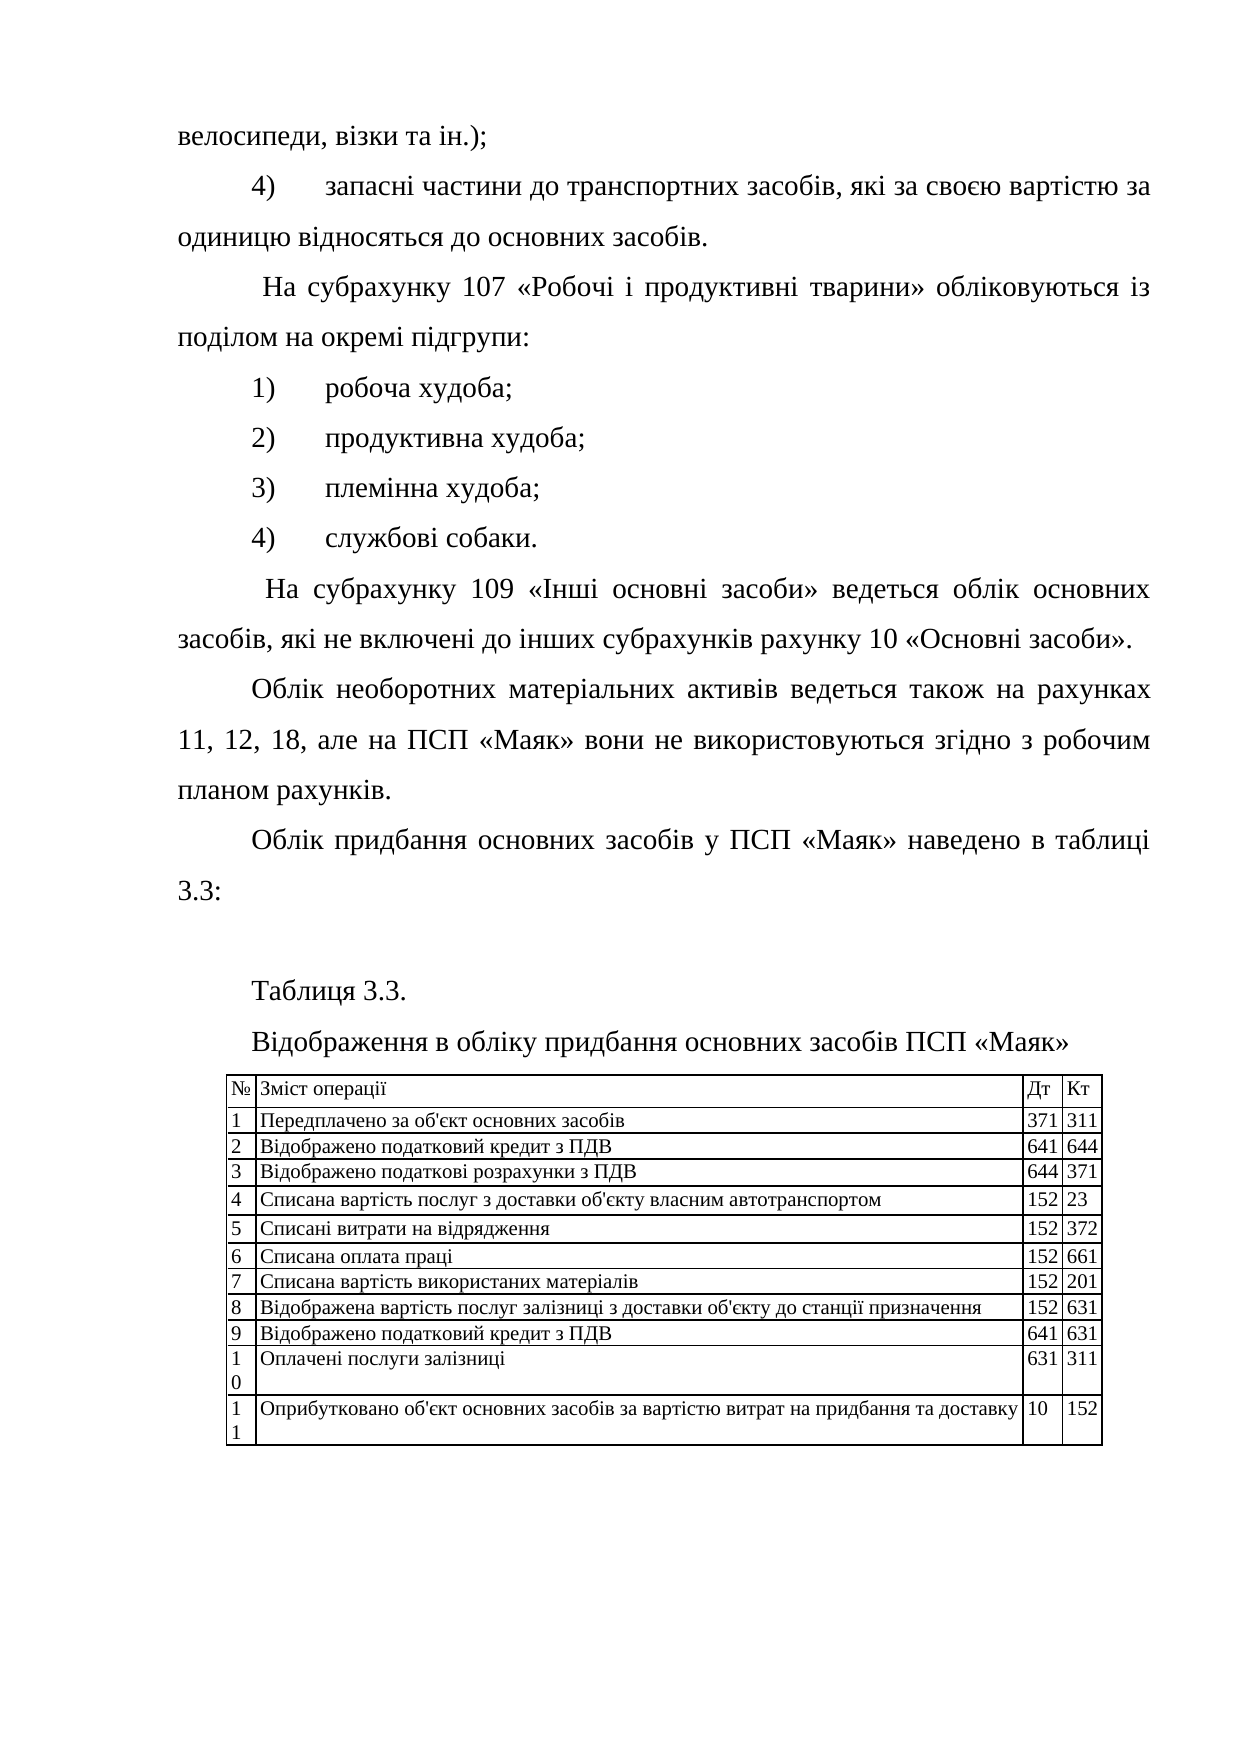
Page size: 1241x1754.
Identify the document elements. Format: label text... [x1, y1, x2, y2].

table_cell 23 [1063, 1187, 1101, 1214]
table_cell 152 [1024, 1187, 1062, 1214]
table_cell Оплачені послуги залізниці [257, 1346, 1022, 1394]
list племінна худоба; [177, 470, 1152, 504]
table_cell 10 [1024, 1396, 1062, 1444]
list робоча худоба; [177, 370, 1152, 403]
table_cell Оприбутковано об'єкт основних засобів за вартістю витрат на придбання та доставку [257, 1396, 1022, 1444]
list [177, 118, 1152, 152]
text Облік придбання основних засобів у ПСП «Маяк» наведено в таблиці 3.3: [177, 822, 1152, 906]
table_cell 311 [1063, 1346, 1101, 1394]
table_header Зміст операції [257, 1076, 1022, 1107]
text Таблиця 3.3. [177, 973, 1152, 1007]
table_cell 4 [227, 1186, 255, 1214]
table_cell 3 [227, 1159, 255, 1185]
table_cell 5 [227, 1215, 255, 1242]
text На субрахунку 109 «Інші основні засоби» ведеться облік основних засобів, які не включені до інших субрахунків рахунку 10 «Основні засоби». [177, 571, 1152, 655]
list продуктивна худоба; [177, 420, 1152, 453]
list службові собаки. [177, 521, 1152, 554]
table_header Дт [1024, 1076, 1062, 1107]
table_cell 152 [1024, 1216, 1062, 1242]
table_header № [227, 1076, 255, 1107]
text Відображення в обліку придбання основних засобів ПСП «Маяк» [177, 1024, 1152, 1057]
text На субрахунку 107 «Робочі і продуктивні тварини» обліковуються із поділом на окремі підгрупи: [177, 269, 1152, 353]
table_cell Відображено податкові розрахунки з ПДВ [257, 1160, 1022, 1185]
table_cell Списані витрати на відрядження [257, 1216, 1022, 1242]
table_cell 372 [1063, 1216, 1101, 1242]
table_cell 152 [1063, 1396, 1101, 1444]
table_cell 371 [1063, 1160, 1101, 1185]
table_header Кт [1063, 1076, 1101, 1107]
text Облік необоротних матеріальних активів ведеться також на рахунках 11, 12, 18, але на ПСП «Маяк» вони не використовуються згідно з робочим планом рахунків. [177, 672, 1152, 806]
table_cell Списана вартість послуг з доставки об'єкту власним автотранспортом [257, 1187, 1022, 1214]
list запасні частини до транспортних засобів, які за своєю вартістю за одиницю відносяться до основних засобів. [177, 168, 1152, 252]
table_cell 644 [1024, 1160, 1062, 1185]
table_cell 631 [1024, 1346, 1062, 1394]
